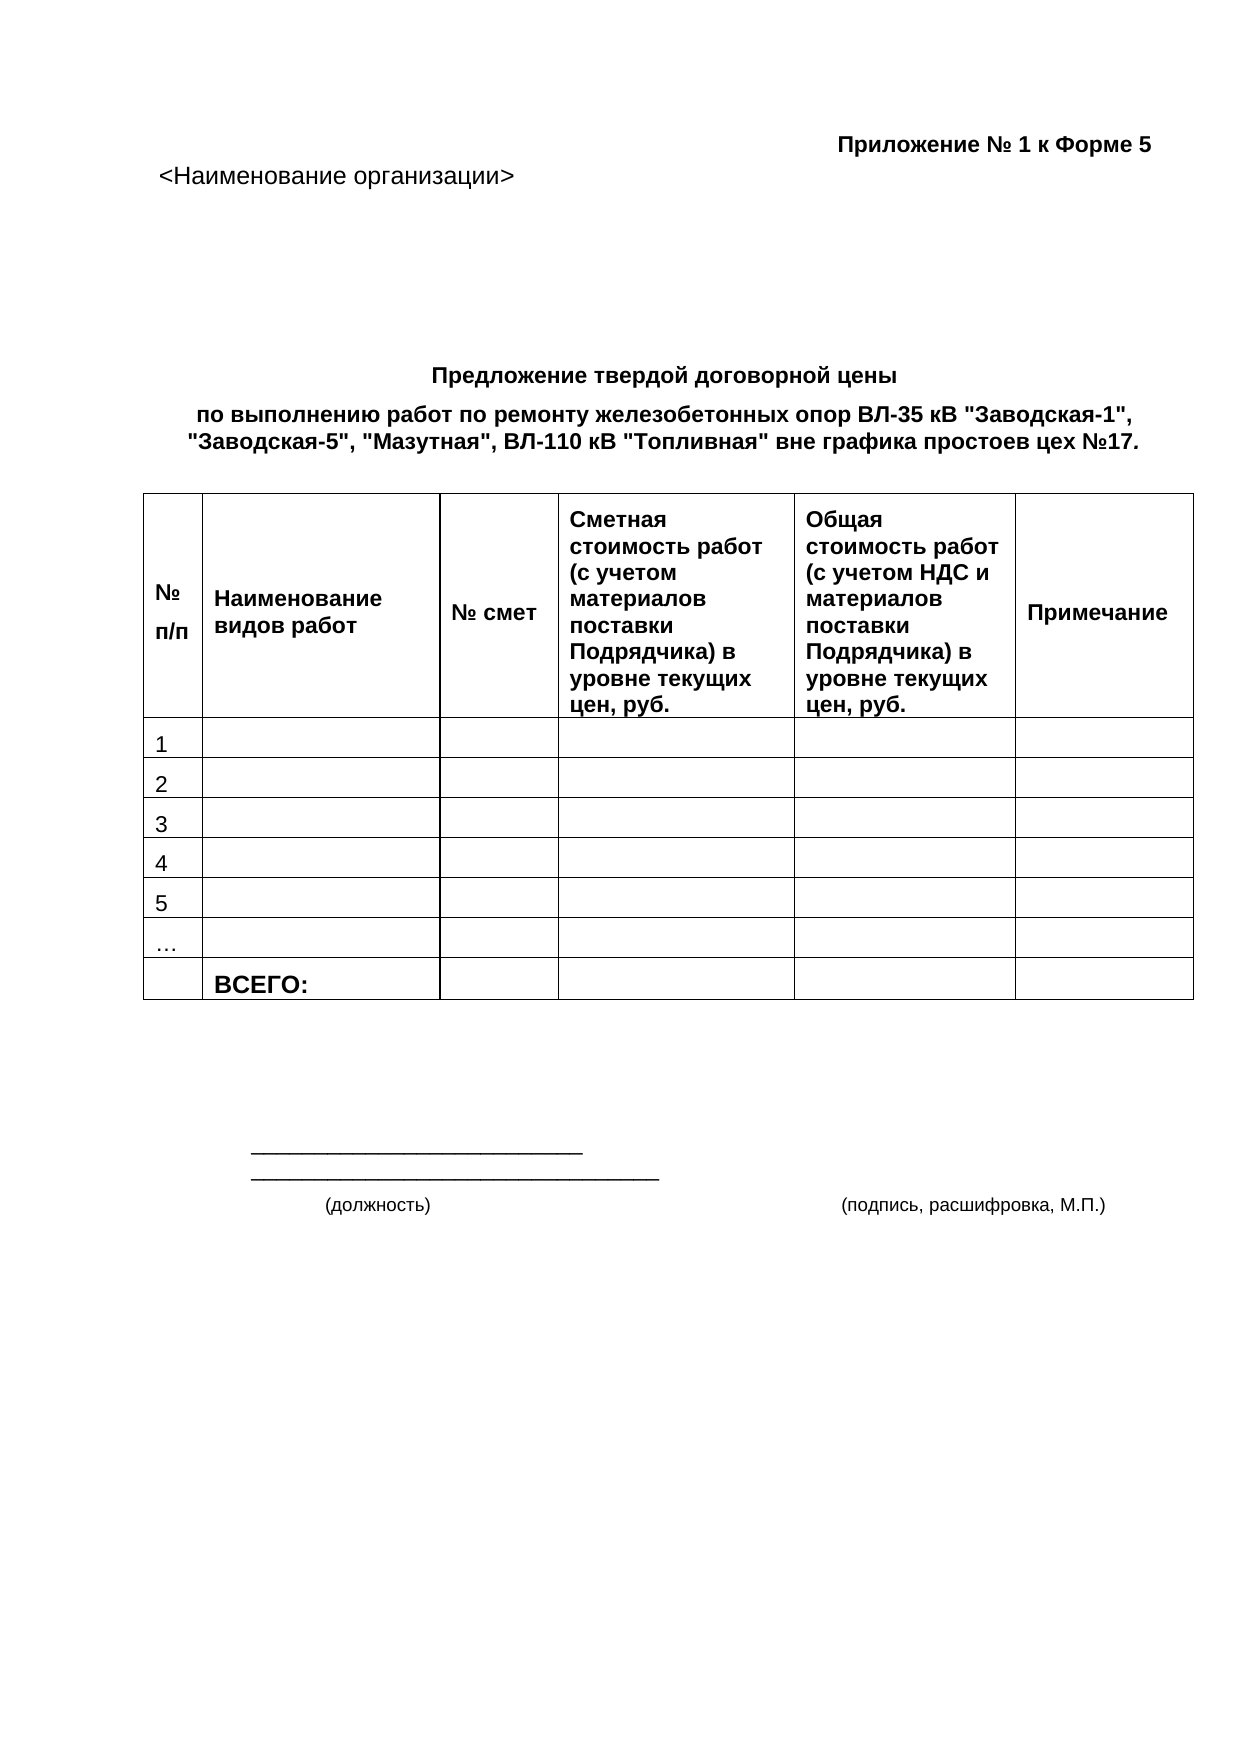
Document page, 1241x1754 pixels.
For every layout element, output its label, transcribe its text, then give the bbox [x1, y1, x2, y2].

table_cell [559, 838, 794, 877]
table_cell [559, 918, 794, 957]
table_cell [1016, 878, 1193, 917]
table_cell 4 [144, 838, 202, 877]
table_cell [441, 838, 558, 877]
table_cell … [144, 918, 202, 957]
table_cell [441, 718, 558, 757]
text Приложение № 1 к Форме 5 [233, 131, 1152, 157]
table_cell 1 [144, 718, 202, 757]
table_cell [795, 918, 1015, 957]
table_cell [203, 918, 439, 957]
table_cell ВСЕГО: [203, 958, 439, 999]
table_cell [795, 958, 1015, 999]
table_header № смет [441, 494, 558, 717]
table_cell [559, 758, 794, 797]
text по выполнению работ по ремонту железобетонных опор ВЛ-35 кВ "Заводская-1", "Заводская-5", "Мазутная", ВЛ-110 кВ "Топливная" вне графика простоев цех №17. [177, 401, 1152, 454]
table_cell [441, 958, 558, 999]
table_cell [203, 758, 439, 797]
table_cell [795, 718, 1015, 757]
table_cell [559, 718, 794, 757]
table_cell [441, 758, 558, 797]
table_cell [559, 958, 794, 999]
text Предложение твердой договорной цены [177, 362, 1152, 389]
table_cell [795, 838, 1015, 877]
text __________________________ ________________________________ [177, 1129, 1152, 1182]
table_header Общая стоимость работ (с учетом НДС и материалов поставки Подрядчика) в уровне текущих цен, руб. [795, 494, 1015, 717]
table_cell [203, 718, 439, 757]
table_cell [1016, 798, 1193, 837]
table_cell [1016, 918, 1193, 957]
table_cell [203, 838, 439, 877]
table_cell [1016, 838, 1193, 877]
text (должность) (подпись, расшифровка, М.П.) [177, 1194, 1152, 1216]
table_cell [795, 878, 1015, 917]
table_header Сметная стоимость работ (с учетом материалов поставки Подрядчика) в уровне текущих цен, руб. [559, 494, 794, 717]
table_header Наименование видов работ [203, 494, 439, 717]
table_cell [203, 798, 439, 837]
table_cell [795, 798, 1015, 837]
table_cell [1016, 718, 1193, 757]
table_cell [559, 878, 794, 917]
table_cell 3 [144, 798, 202, 837]
table_cell [144, 958, 202, 999]
table_header № п/п [144, 494, 202, 717]
table_cell [795, 758, 1015, 797]
table_cell [441, 798, 558, 837]
table_cell 2 [144, 758, 202, 797]
table_cell [1016, 758, 1193, 797]
table_cell [1016, 958, 1193, 999]
table_cell 5 [144, 878, 202, 917]
table_header Примечание [1016, 494, 1193, 717]
table_cell [441, 918, 558, 957]
table_cell [203, 878, 439, 917]
table_cell [559, 798, 794, 837]
table_cell [441, 878, 558, 917]
